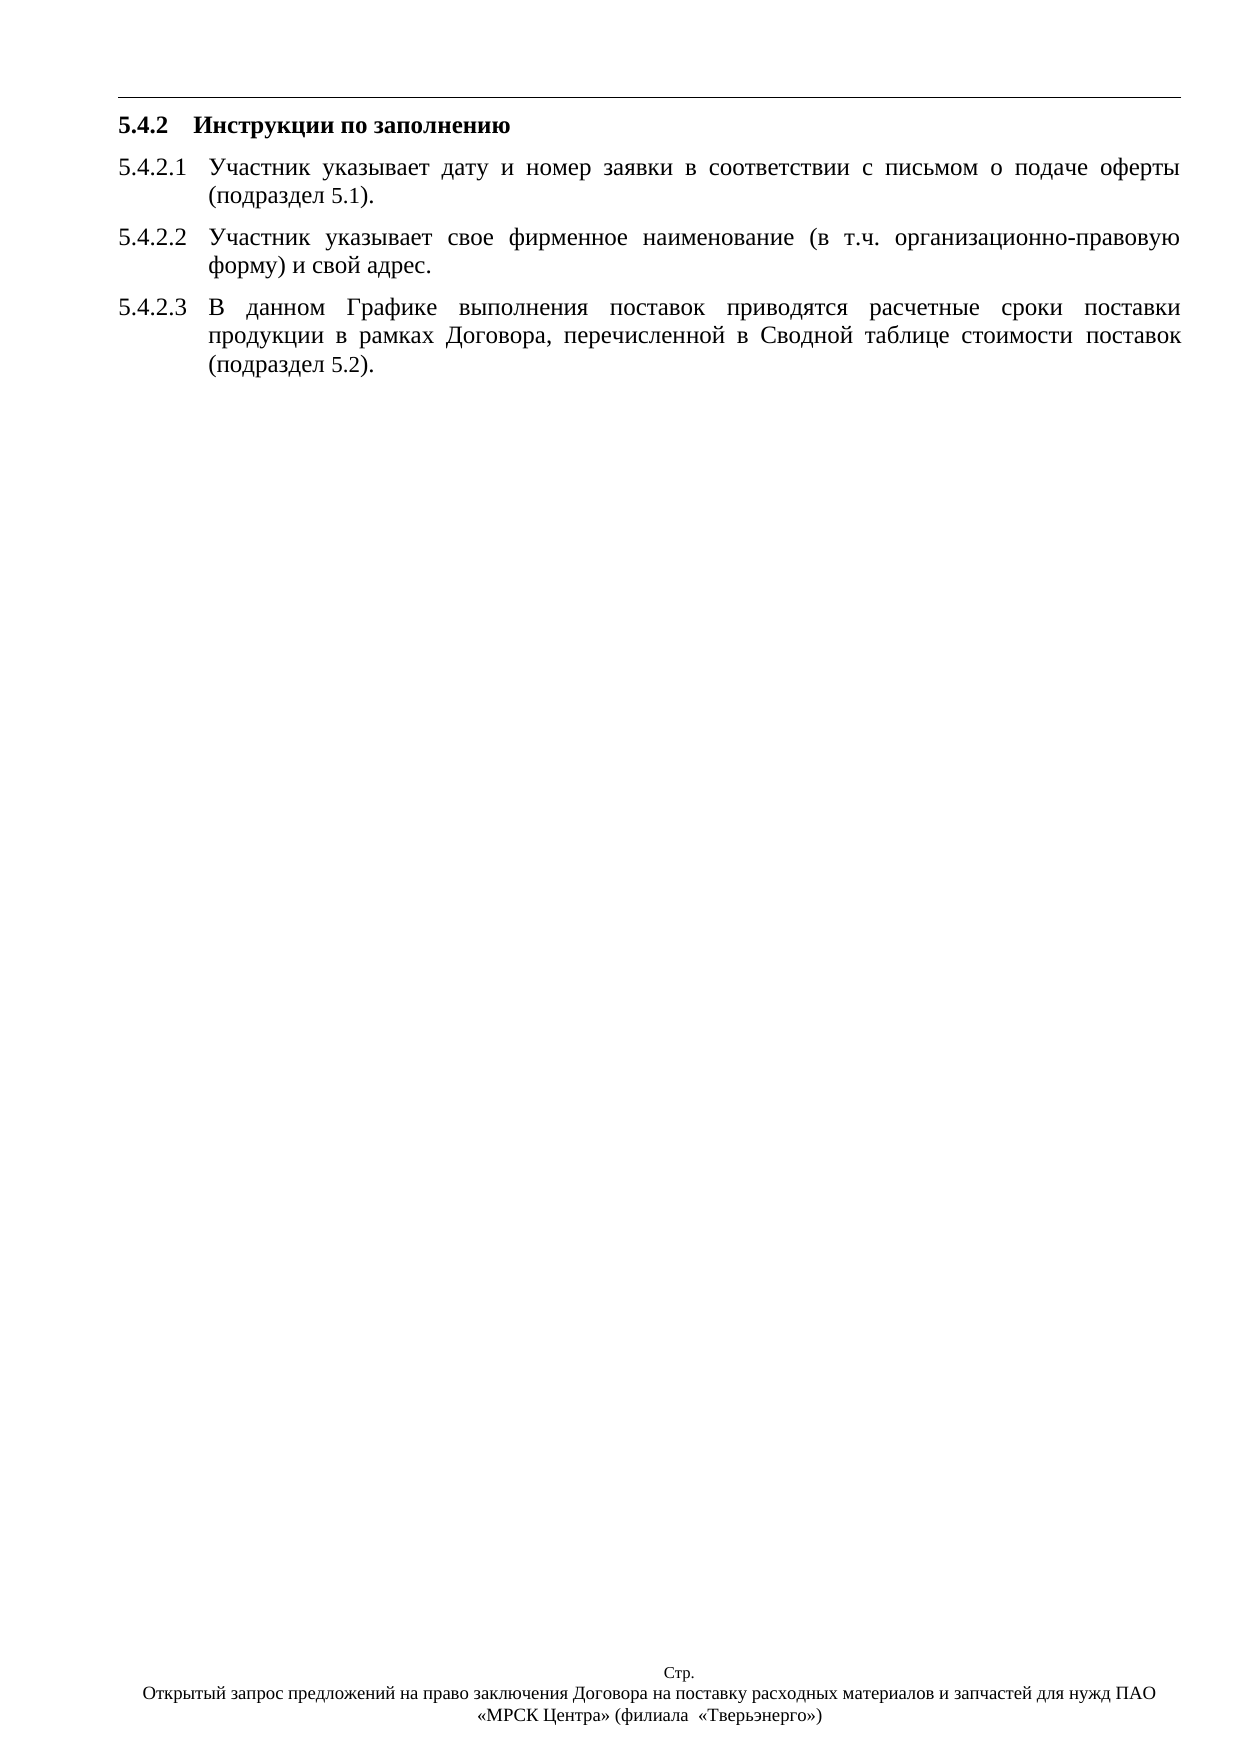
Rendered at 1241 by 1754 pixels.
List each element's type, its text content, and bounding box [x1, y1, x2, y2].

list Участник указывает свое фирменное наименование (в т.ч. организационно-правовую форму) и свой адрес. [118, 222, 1181, 279]
list В данном Графике выполнения поставок приводятся расчетные сроки поставки продукции в рамках Договора, перечисленной в Сводной таблице стоимости поставок (подраздел 5.2). [118, 292, 1181, 378]
subtitle Инструкции по заполнению [118, 111, 1181, 139]
list Участник указывает дату и номер заявки в соответствии с письмом о подаче оферты (подраздел 5.1). [118, 152, 1181, 209]
